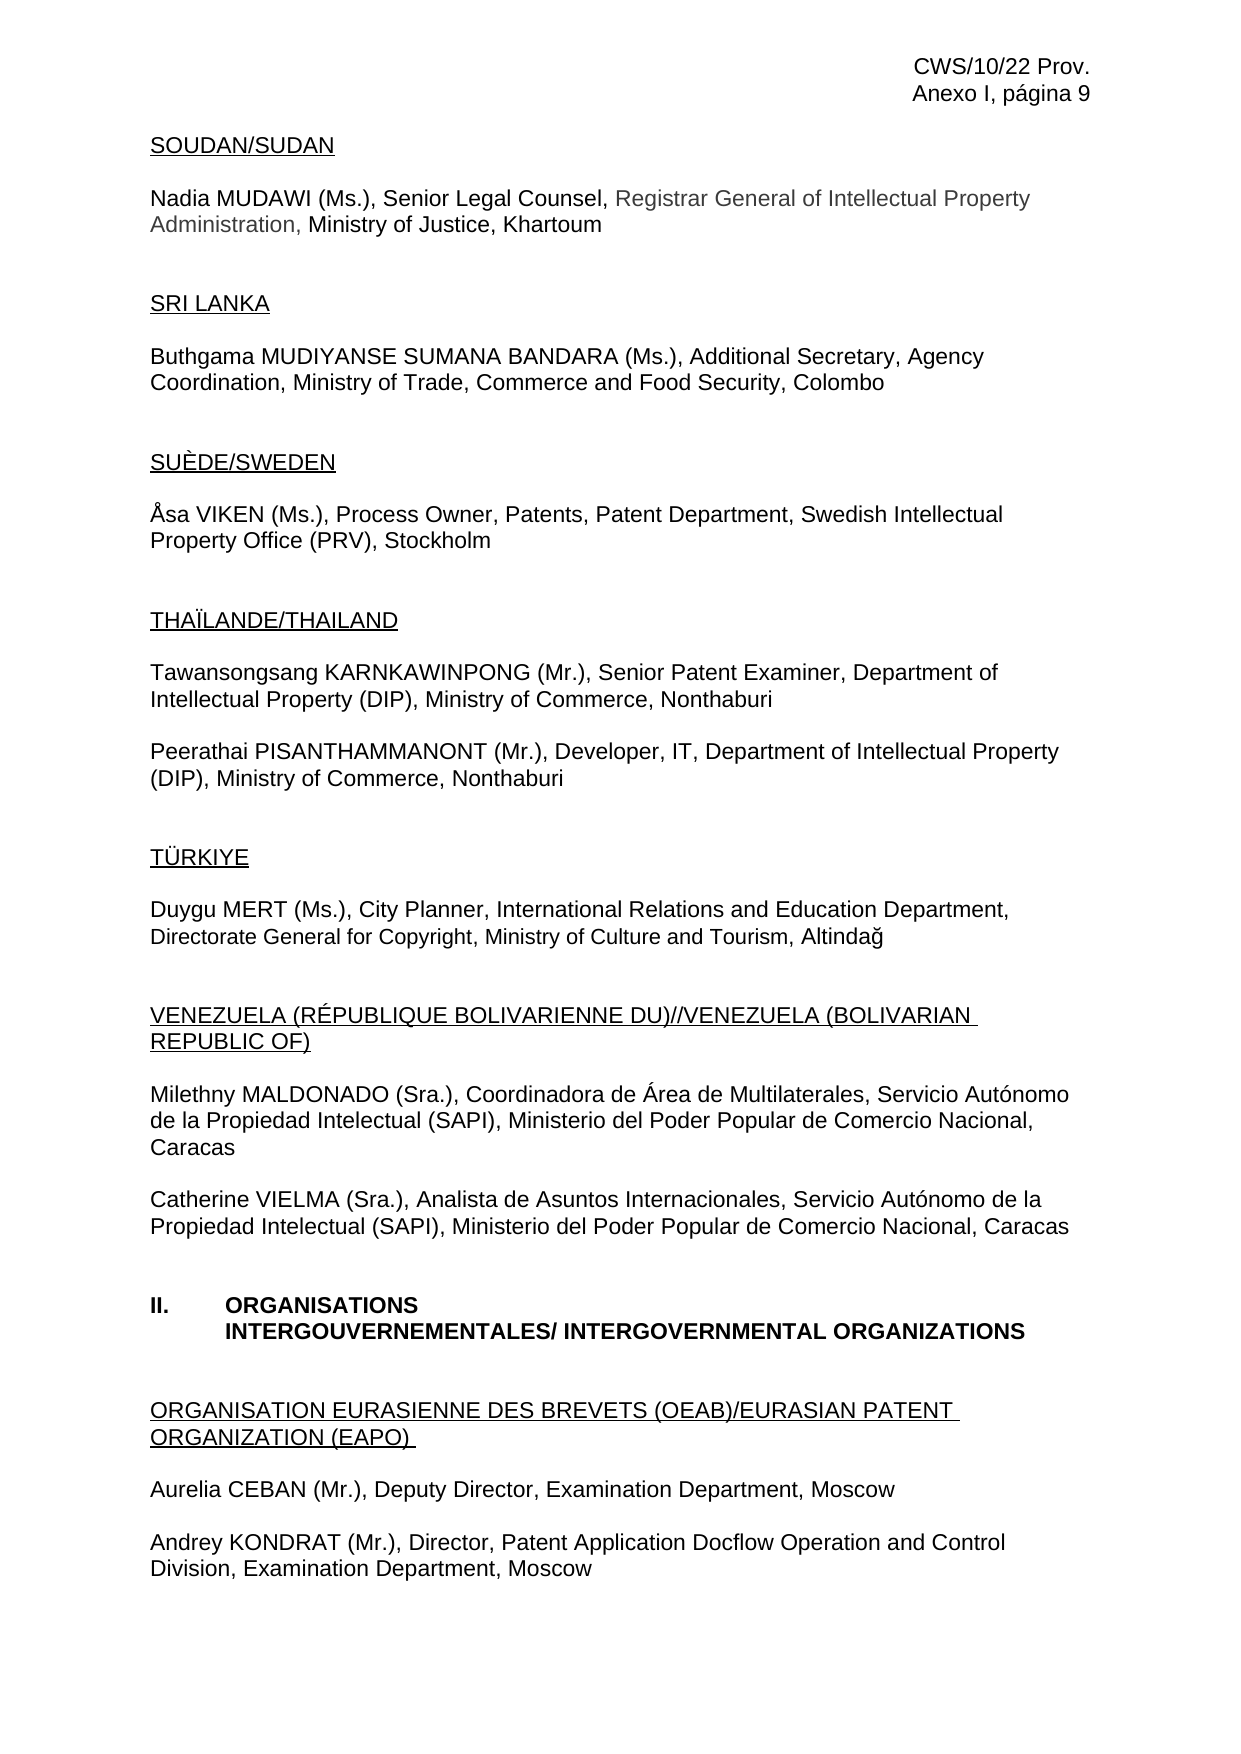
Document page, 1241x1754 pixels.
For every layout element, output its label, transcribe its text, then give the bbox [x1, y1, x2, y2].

text Catherine VIELMA (Sra.), Analista de Asuntos Internacionales, Servicio Autónomo de la Propiedad Intelectual (SAPI), Ministerio del Poder Popular de Comercio Nacional, Caracas [150, 1186, 1090, 1239]
text Åsa VIKEN (Ms.), Process Owner, Patents, Patent Department, Swedish Intellectual Property Office (PRV), Stockholm [150, 501, 1090, 554]
text Tawansongsang KARNKAWINPONG (Mr.), Senior Patent Examiner, Department of Intellectual Property (DIP), Ministry of Commerce, Nonthaburi [150, 659, 1090, 712]
text SOUDAN/SUDAN [150, 132, 1090, 158]
text Buthgama MUDIYANSE SUMANA BANDARA (Ms.), Additional Secretary, Agency Coordination, Ministry of Trade, Commerce and Food Security, Colombo [150, 343, 1090, 396]
text Duygu MERT (Ms.), City Planner, International Relations and Education Department, Directorate General for Copyright, Ministry of Culture and Tourism, Altindağ [150, 896, 1090, 949]
text Nadia MUDAWI (Ms.), Senior Legal Counsel, Registrar General of Intellectual Property Administration, Ministry of Justice, Khartoum [150, 185, 1090, 238]
text THAÏLANDE/THAILAND [150, 607, 1090, 633]
text Aurelia CEBAN (Mr.), Deputy Director, Examination Department, Moscow [150, 1476, 1090, 1503]
text II. ORGANISATIONS INTERGOUVERNEMENTALES/ INTERGOVERNMENTAL ORGANIZATIONS [150, 1292, 1090, 1344]
text SRI LANKA [150, 290, 1090, 317]
text VENEZUELA (RÉPUBLIQUE BOLIVARIENNE DU)//VENEZUELA (BOLIVARIAN REPUBLIC OF) [150, 1002, 1090, 1054]
text Peerathai PISANTHAMMANONT (Mr.), Developer, IT, Department of Intellectual Property (DIP), Ministry of Commerce, Nonthaburi [150, 738, 1090, 791]
text SUÈDE/SWEDEN [150, 448, 1090, 475]
text Andrey KONDRAT (Mr.), Director, Patent Application Docflow Operation and Control Division, Examination Department, Moscow [150, 1529, 1090, 1582]
text TÜRKIYE [150, 844, 1090, 870]
text Milethny MALDONADO (Sra.), Coordinadora de Área de Multilaterales, Servicio Autónomo de la Propiedad Intelectual (SAPI), Ministerio del Poder Popular de Comercio Nacional, Caracas [150, 1081, 1090, 1160]
text ORGANISATION EURASIENNE DES BREVETS (OEAB)/EURASIAN PATENT ORGANIZATION (EAPO) [150, 1397, 1090, 1450]
